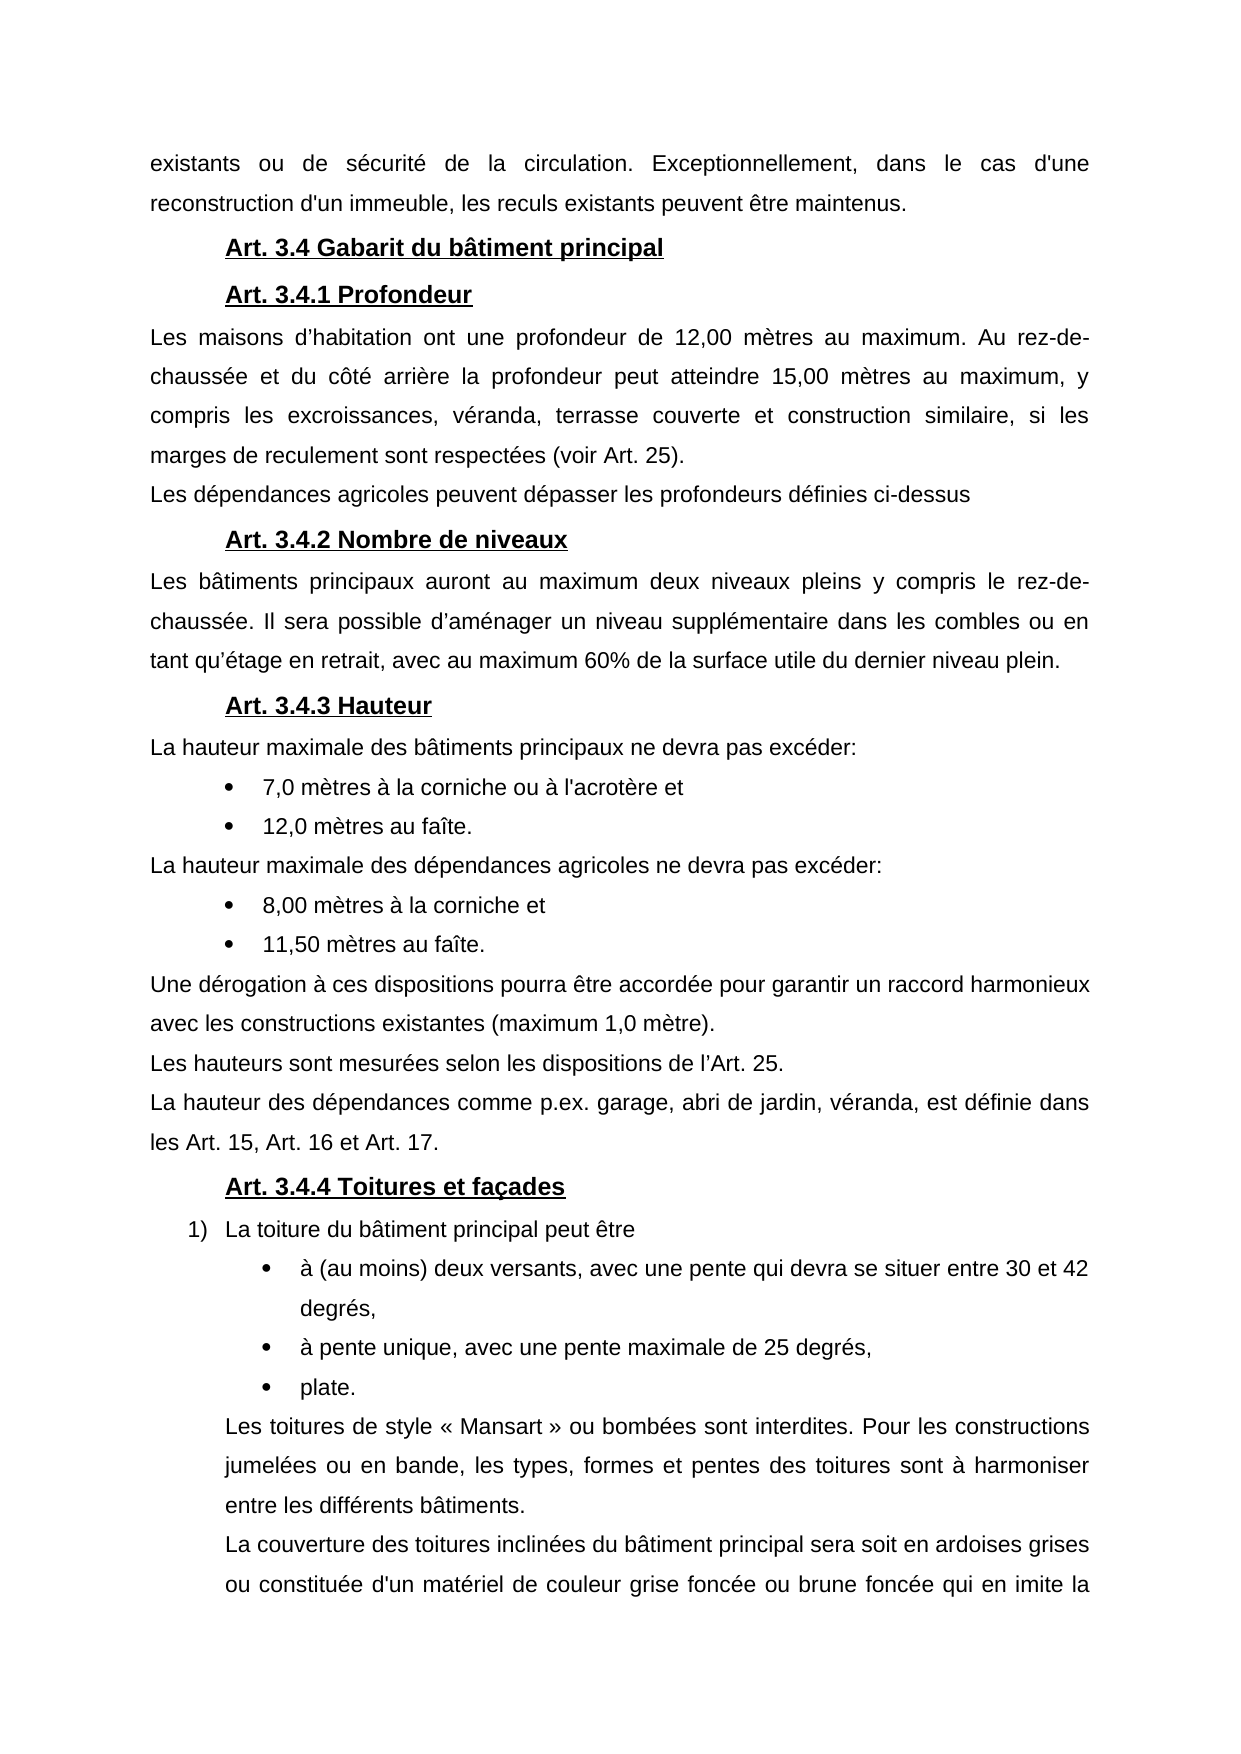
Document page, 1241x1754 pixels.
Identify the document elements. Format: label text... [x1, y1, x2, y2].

subtitle Art. 3.4 Gabarit du bâtiment principal [225, 233, 1090, 262]
list La toiture du bâtiment principal peut être [187, 1216, 1090, 1242]
text Une dérogation à ces dispositions pourra être accordée pour garantir un raccord harmonieux avec les constructions existantes (maximum 1,0 mètre). [150, 971, 1090, 1037]
subtitle Art. 3.4.1 Profondeur [225, 280, 1090, 309]
subtitle Art. 3.4.2 Nombre de niveaux [225, 525, 1090, 554]
text Les dépendances agricoles peuvent dépasser les profondeurs définies ci-dessus [150, 481, 1090, 508]
list 11,50 mètres au faîte. [225, 931, 1090, 958]
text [150, 150, 1090, 216]
list plate. [262, 1373, 1090, 1400]
list à pente unique, avec une pente maximale de 25 degrés, [262, 1334, 1090, 1360]
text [225, 1531, 1090, 1597]
text Les maisons d’habitation ont une profondeur de 12,00 mètres au maximum. Au rez-de-chaussée et du côté arrière la profondeur peut atteindre 15,00 mètres au maximum, y compris les excroissances, véranda, terrasse couverte et construction similaire, si les marges de reculement sont respectées (voir Art. 25). [150, 323, 1090, 468]
text La hauteur maximale des dépendances agricoles ne devra pas excéder: [150, 852, 1090, 879]
text Les bâtiments principaux auront au maximum deux niveaux pleins y compris le rez-de-chaussée. Il sera possible d’aménager un niveau supplémentaire dans les combles ou en tant qu’étage en retrait, avec au maximum 60% de la surface utile du dernier niveau plein. [150, 568, 1090, 673]
list 8,00 mètres à la corniche et [225, 892, 1090, 918]
text La hauteur des dépendances comme p.ex. garage, abri de jardin, véranda, est définie dans les Art. 15, Art. 16 et Art. 17. [150, 1089, 1090, 1155]
subtitle Art. 3.4.3 Hauteur [225, 691, 1090, 719]
list 12,0 mètres au faîte. [225, 813, 1090, 839]
text Les toitures de style « Mansart » ou bombées sont interdites. Pour les constructions jumelées ou en bande, les types, formes et pentes des toitures sont à harmoniser entre les différents bâtiments. [225, 1413, 1090, 1518]
text La hauteur maximale des bâtiments principaux ne devra pas excéder: [150, 734, 1090, 760]
text Les hauteurs sont mesurées selon les dispositions de l’Art. 25. [150, 1050, 1090, 1076]
subtitle Art. 3.4.4 Toitures et façades [225, 1172, 1090, 1201]
list à (au moins) deux versants, avec une pente qui devra se situer entre 30 et 42 degrés, [262, 1255, 1090, 1321]
list 7,0 mètres à la corniche ou à l'acrotère et [225, 773, 1090, 800]
